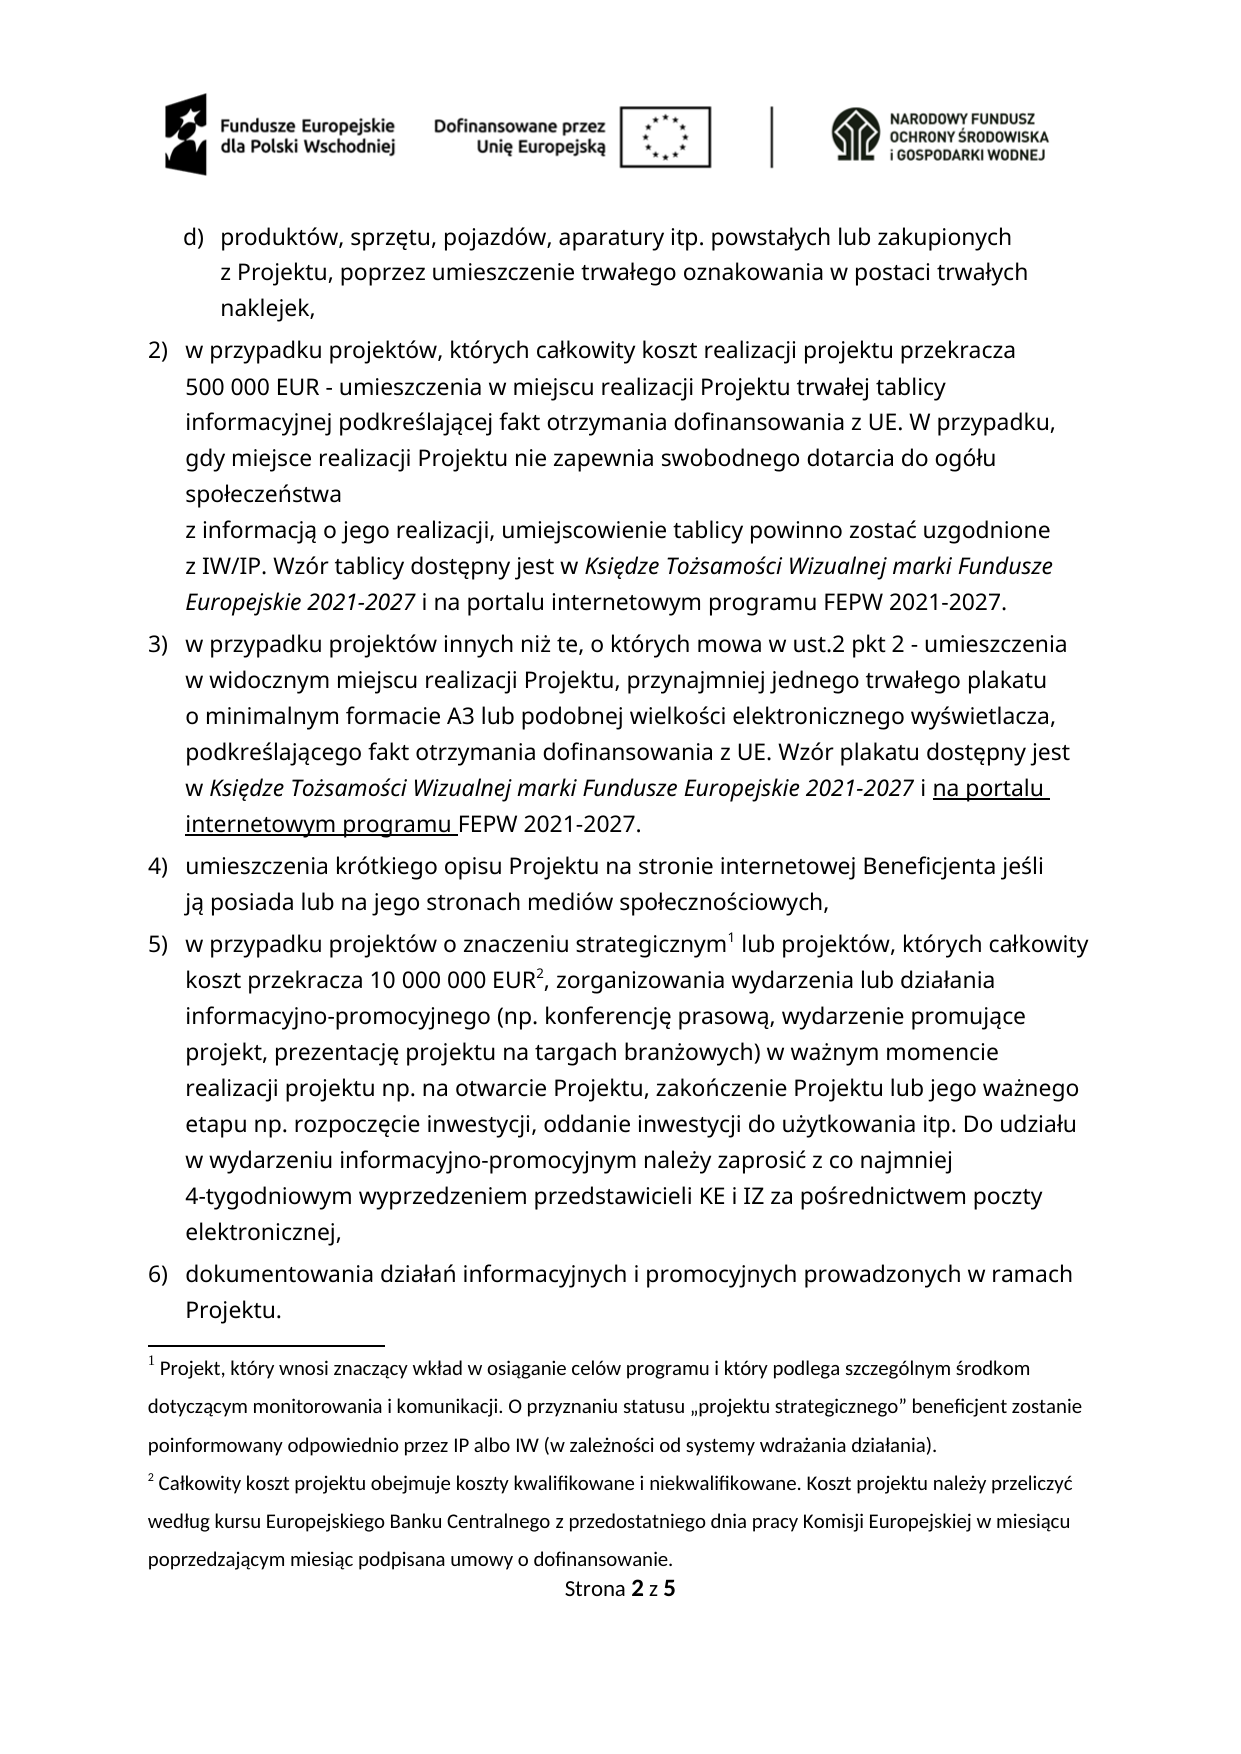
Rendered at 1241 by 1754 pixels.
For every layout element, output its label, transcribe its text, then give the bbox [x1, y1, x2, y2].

list w przypadku projektów, których całkowity koszt realizacji projektu przekracza 500 000 EUR - umieszczenia w miejscu realizacji Projektu trwałej tablicy informacyjnej podkreślającej fakt otrzymania dofinansowania z UE. W przypadku, gdy miejsce realizacji Projektu nie zapewnia swobodnego dotarcia do ogółu społeczeństwa z informacją o jego realizacji, umiejscowienie tablicy powinno zostać uzgodnione z IW/IP. Wzór tablicy dostępny jest w Księdze Tożsamości Wizualnej marki Fundusze Europejskie 2021-2027 i na portalu internetowym programu FEPW 2021-2027. [148, 334, 1093, 617]
list w przypadku projektów innych niż te, o których mowa w ust.2 pkt 2 - umieszczenia w widocznym miejscu realizacji Projektu, przynajmniej jednego trwałego plakatu o minimalnym formacie A3 lub podobnej wielkości elektronicznego wyświetlacza, podkreślającego fakt otrzymania dofinansowania z UE. Wzór plakatu dostępny jest w Księdze Tożsamości Wizualnej marki Fundusze Europejskie 2021-2027 i na portalu internetowym programu FEPW 2021-2027. [148, 628, 1093, 839]
picture [147, 73, 1093, 196]
list w przypadku projektów o znaczeniu strategicznym lub projektów, których całkowity koszt przekracza 10 000 000 EUR, zorganizowania wydarzenia lub działania informacyjno-promocyjnego (np. konferencję prasową, wydarzenie promujące projekt, prezentację projektu na targach branżowych) w ważnym momencie realizacji projektu np. na otwarcie Projektu, zakończenie Projektu lub jego ważnego etapu np. rozpoczęcie inwestycji, oddanie inwestycji do użytkowania itp. Do udziału w wydarzeniu informacyjno-promocyjnym należy zaprosić z co najmniej 4-tygodniowym wyprzedzeniem przedstawicieli KE i IZ za pośrednictwem poczty elektronicznej, [148, 928, 1093, 1247]
list umieszczenia krótkiego opisu Projektu na stronie internetowej Beneficjenta jeśli ją posiada lub na jego stronach mediów społecznościowych, [148, 850, 1093, 917]
list produktów, sprzętu, pojazdów, aparatury itp. powstałych lub zakupionych z Projektu, poprzez umieszczenie trwałego oznakowania w postaci trwałych naklejek, [183, 220, 1093, 323]
list dokumentowania działań informacyjnych i promocyjnych prowadzonych w ramach Projektu. [148, 1258, 1093, 1325]
